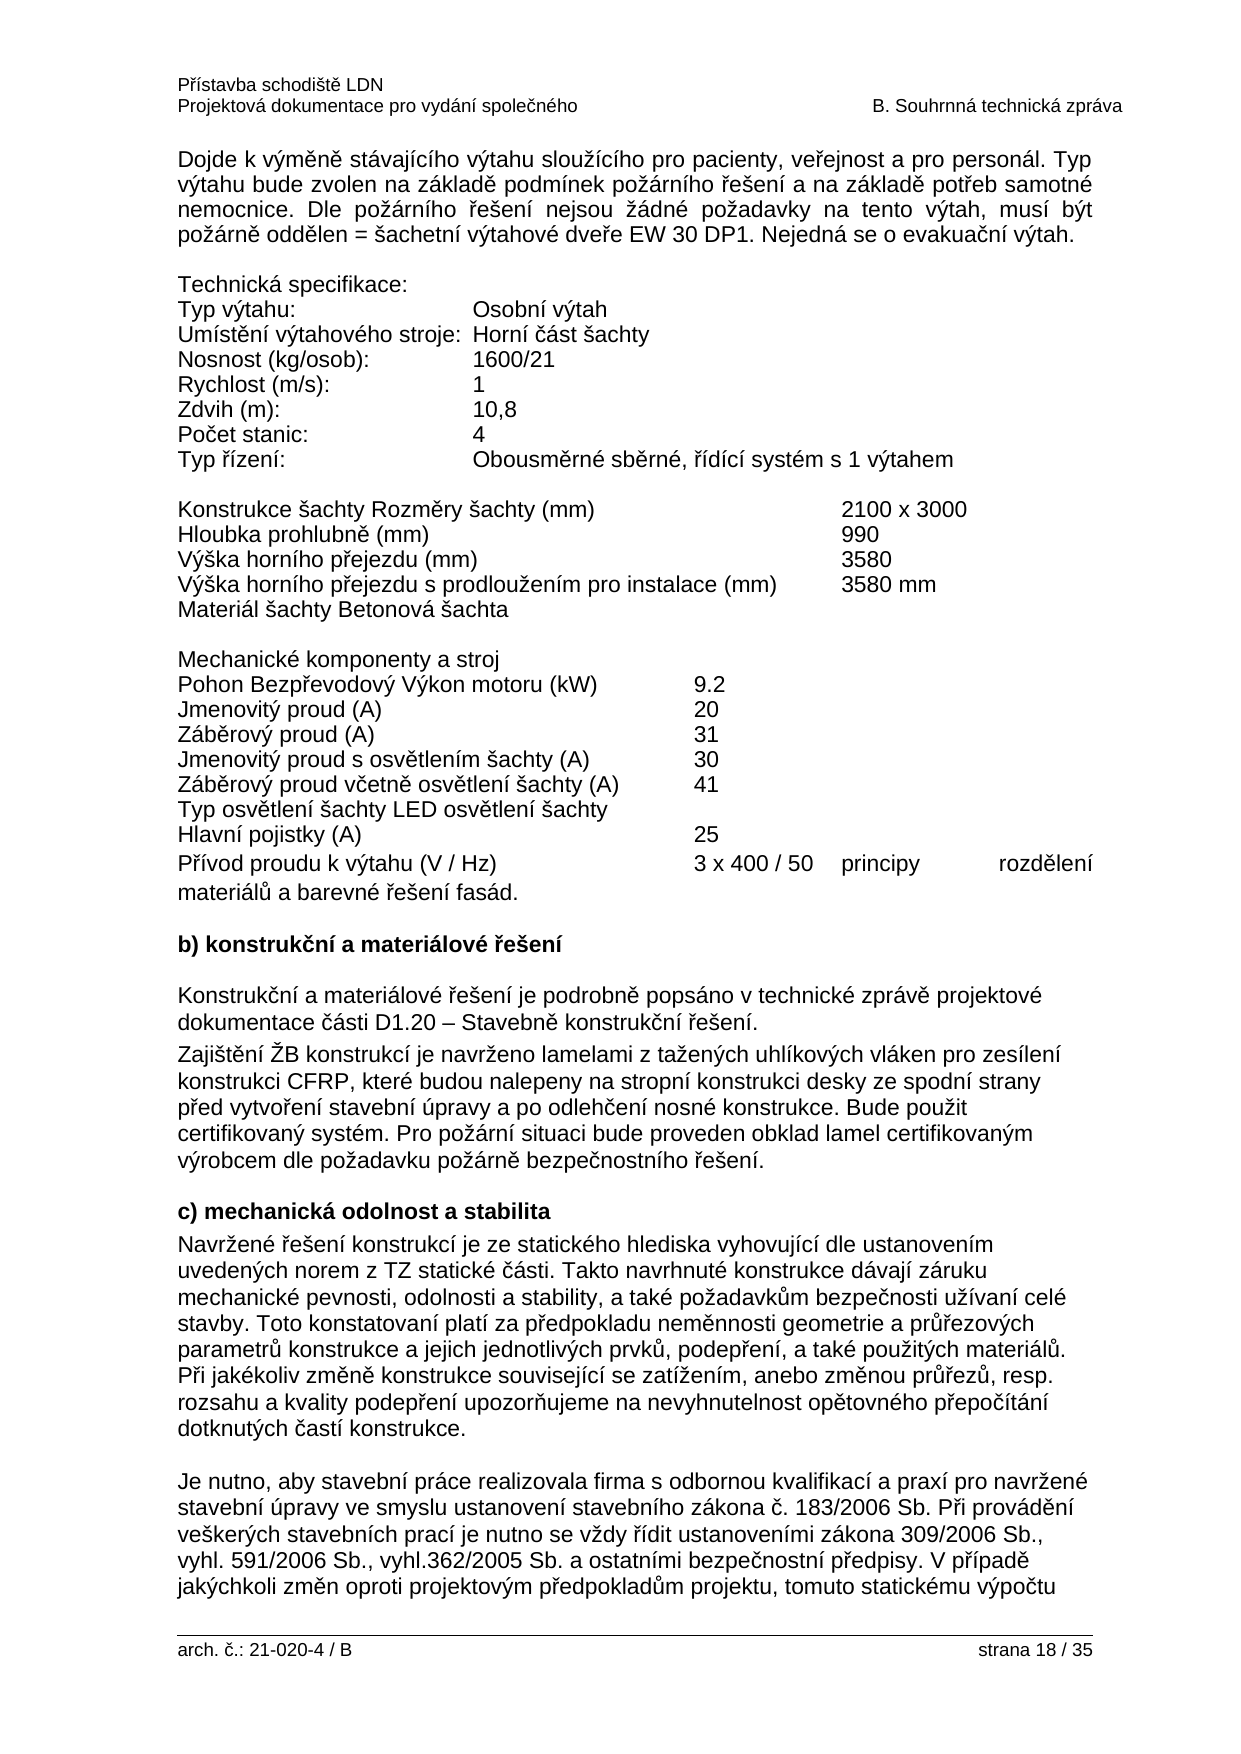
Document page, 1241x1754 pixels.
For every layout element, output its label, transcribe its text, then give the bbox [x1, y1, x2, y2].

text Technická specifikace: [177, 273, 1093, 298]
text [177, 1494, 1093, 1600]
text Záběrový proud (A) 31 [177, 723, 1093, 748]
subtitle b) konstrukční a materiálové řešení [177, 931, 1093, 957]
text Jmenovitý proud (A) 20 [177, 698, 1093, 723]
text Přívod proudu k výtahu (V / Hz) 3 x 400 / 50 principy rozdělení materiálů a barevné řešení fasád. [177, 848, 1093, 906]
text Jmenovitý proud s osvětlením šachty (A) 30 [177, 748, 1093, 773]
text Hlavní pojistky (A) 25 [177, 823, 1093, 848]
text Pohon Bezpřevodový Výkon motoru (kW) 9.2 [177, 673, 1093, 698]
text Hloubka prohlubně (mm) 990 [177, 523, 1093, 548]
text Je nutno, aby stavební práce realizovala firma s odbornou kvalifikací a praxí pro navržené [177, 1468, 1093, 1494]
text Typ osvětlení šachty LED osvětlení šachty [177, 798, 1093, 823]
text Výška horního přejezdu (mm) 3580 [177, 548, 1093, 573]
text Konstrukce šachty Rozměry šachty (mm) 2100 x 3000 [177, 498, 1093, 523]
subtitle Konstrukční a materiálové řešení je podrobně popsáno v technické zprávě projektové dokumentace části D1.20 – Stavebně konstrukční řešení. [177, 982, 1093, 1035]
text Výška horního přejezdu s prodloužením pro instalace (mm) 3580 mm [177, 573, 1093, 598]
text Mechanické komponenty a stroj [177, 648, 1093, 673]
text Zdvih (m): 10,8 [177, 398, 1093, 423]
text Umístění výtahového stroje: Horní část šachty [177, 323, 1093, 348]
text Nosnost (kg/osob): 1600/21 [177, 348, 1093, 373]
text Typ řízení: Obousměrné sběrné, řídící systém s 1 výtahem [177, 448, 1093, 473]
text Typ výtahu: Osobní výtah [177, 298, 1093, 323]
subtitle c) mechanická odolnost a stabilita [177, 1198, 1093, 1224]
text Materiál šachty Betonová šachta [177, 598, 1093, 623]
text Zajištění ŽB konstrukcí je navrženo lamelami z tažených uhlíkových vláken pro zesílení konstrukci CFRP, které budou nalepeny na stropní konstrukci desky ze spodní strany před vytvoření stavební úpravy a po odlehčení nosné konstrukce. Bude použit certifikovaný systém. Pro požární situaci bude proveden obklad lamel certifikovaným výrobcem dle požadavku požárně bezpečnostního řešení. [177, 1041, 1093, 1173]
text Rychlost (m/s): 1 [177, 373, 1093, 398]
text Počet stanic: 4 [177, 423, 1093, 448]
text Záběrový proud včetně osvětlení šachty (A) 41 [177, 773, 1093, 798]
text Navržené řešení konstrukcí je ze statického hlediska vyhovující dle ustanovením uvedených norem z TZ statické části. Takto navrhnuté konstrukce dávají záruku mechanické pevnosti, odolnosti a stability, a také požadavkům bezpečnosti užívaní celé stavby. Toto konstatovaní platí za předpokladu neměnnosti geometrie a průřezových parametrů konstrukce a jejich jednotlivých prvků, podepření, a také použitých materiálů. Při jakékoliv změně konstrukce související se zatížením, anebo změnou průřezů, resp. rozsahu a kvality podepření upozorňujeme na nevyhnutelnost opětovného přepočítání dotknutých častí konstrukce. [177, 1231, 1093, 1442]
text Dojde k výměně stávajícího výtahu sloužícího pro pacienty, veřejnost a pro personál. Typ výtahu bude zvolen na základě podmínek požárního řešení a na základě potřeb samotné nemocnice. Dle požárního řešení nejsou žádné požadavky na tento výtah, musí být požárně oddělen = šachetní výtahové dveře EW 30 DP1. Nejedná se o evakuační výtah. [177, 148, 1093, 248]
